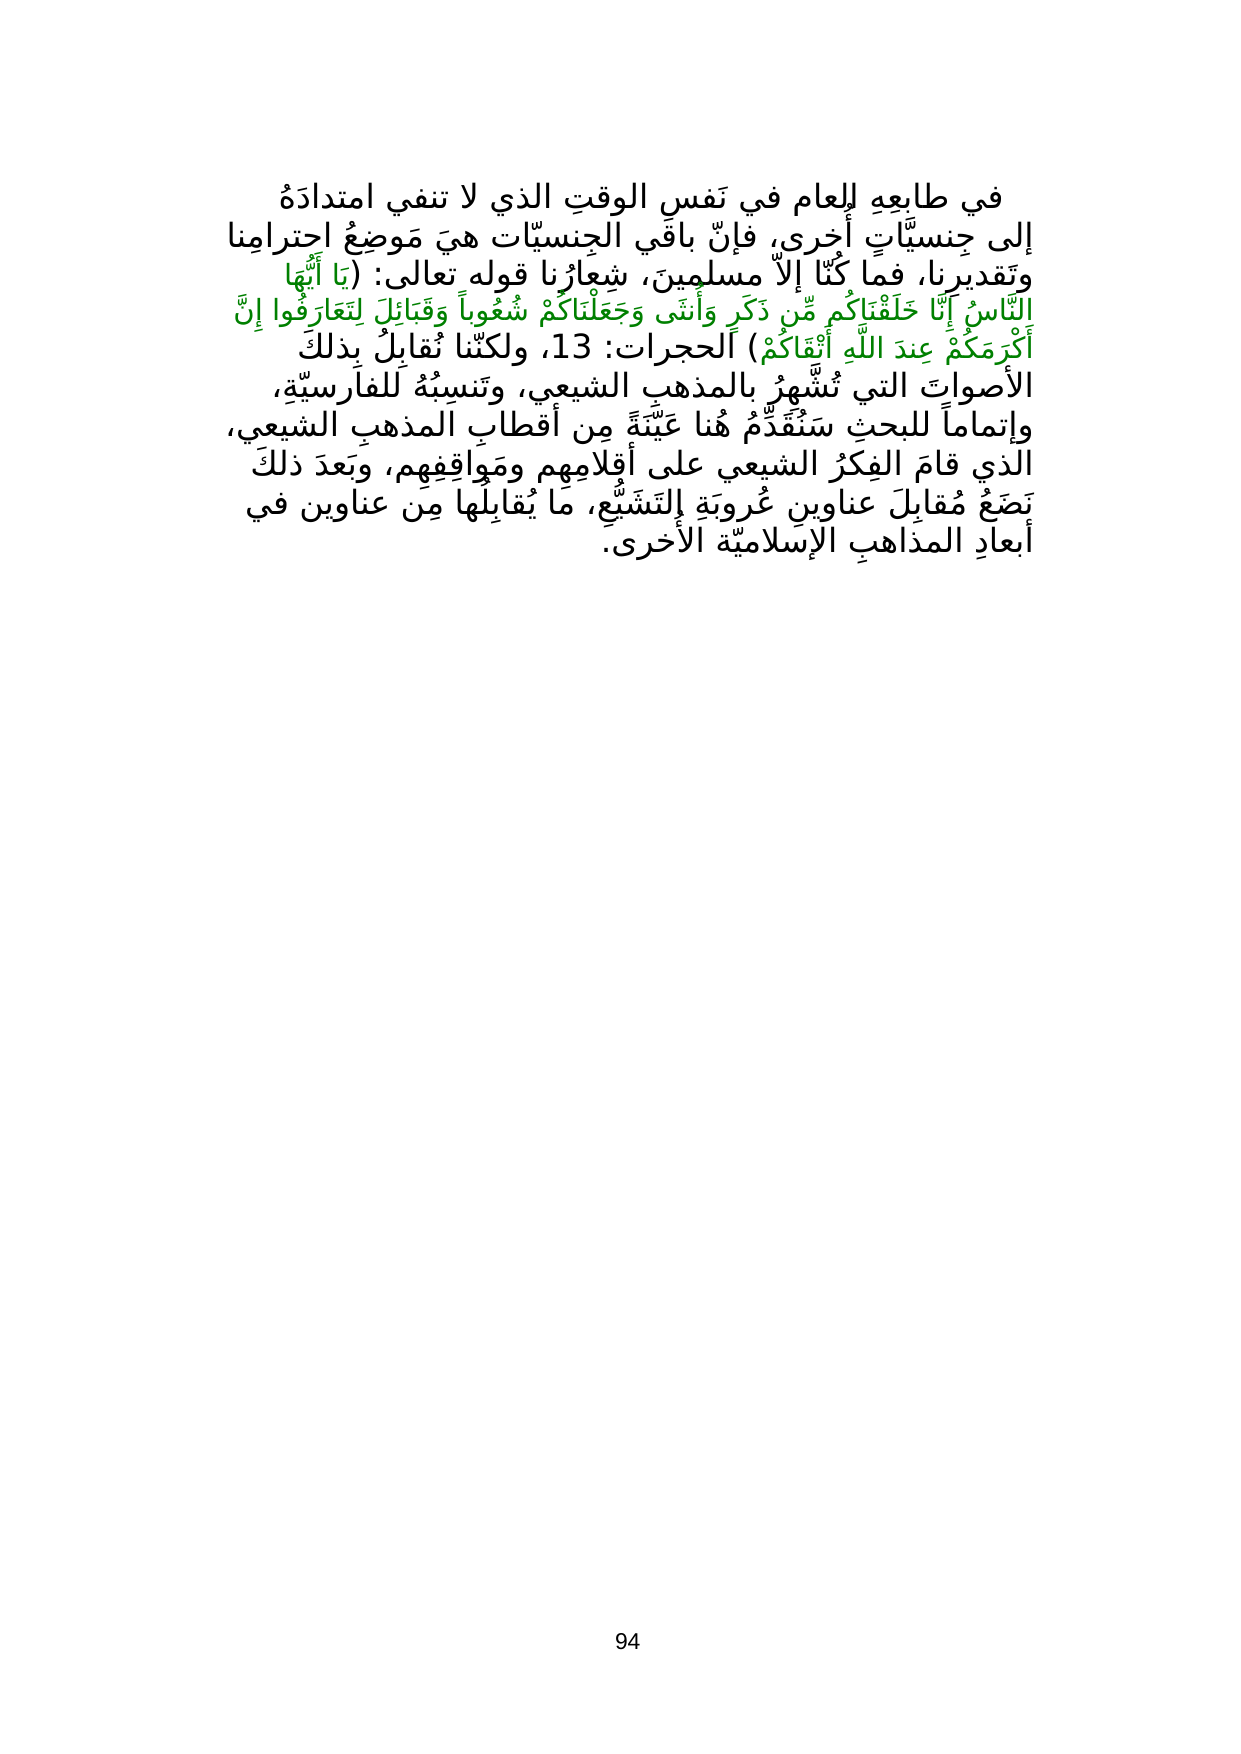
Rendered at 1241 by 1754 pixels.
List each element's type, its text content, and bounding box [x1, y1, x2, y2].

text في طابعِهِ العام في نَفسِ الوقتِ الذي لا تنفي امتدادَهُ إلى جِنسيَّاتٍ أُخرى، فإنّ باقي الجِنسيّات هيَ مَوضِعُ احترامِنا وتَقديرِنا، فما كُنّا إلاّ مسلمينَ، شِعارُنا قوله تعالى: (يَا أَيُّهَا النَّاسُ إِنَّا خَلَقْنَاكُم مِّن ذَكَرٍ وَأُنثَى وَجَعَلْنَاكُمْ شُعُوباً وَقَبَائِلَ لِتَعَارَفُوا إِنَّ أَكْرَمَكُمْ عِندَ اللَّهِ أَتْقَاكُمْ) الحجرات: 13، ولكنّنا نُقابِلُ بِذلكَ الأصواتَ التي تُشَّهِرُ بالمذهبِ الشيعي، وتَنسِبُهُ للفارسيّةِ، وإتماماً للبحثِ سَنُقَدِّمُ هُنا عَيّنَةً مِن أقطابِ المذهبِ الشيعي، الذي قامَ الفِكرُ الشيعي على أقلامِهِم ومَواقِفِهِم، وبَعدَ ذلكَ نَضَعُ مُقابِلَ عناوينِ عُروبَةِ التَشَيُّعِ، ما يُقابِلُها مِن عناوين في أبعادِ المذاهبِ الإسلاميّة الأُخرى. [222, 177, 1033, 561]
